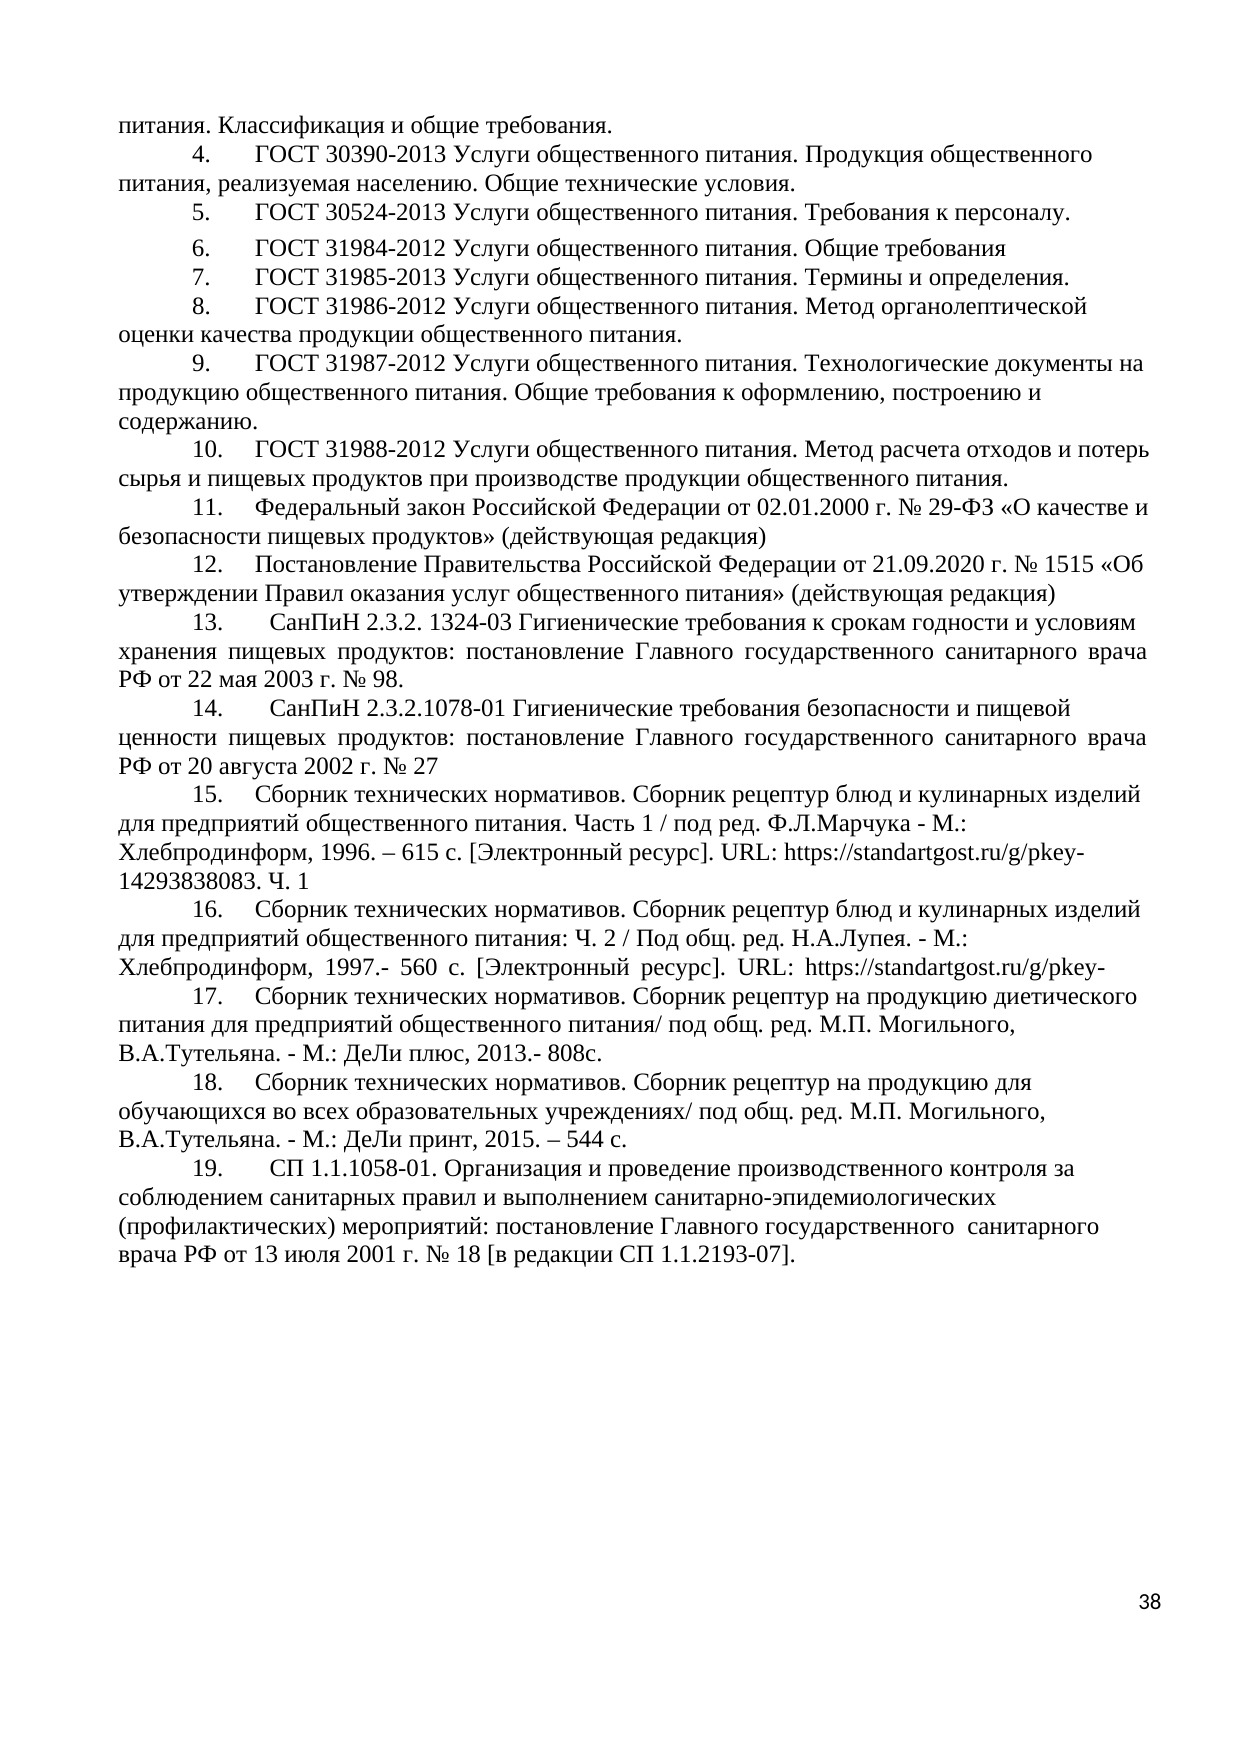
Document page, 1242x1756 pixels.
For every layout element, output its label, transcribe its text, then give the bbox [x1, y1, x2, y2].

list ГОСТ 30390-2013 Услуги общественного питания. Продукция общественного питания, реализуемая населению. Общие технические условия. [118, 139, 1151, 197]
list СанПиН 2.3.2. 1324-03 Гигиенические требования к срокам годности и условиям хранения пищевых продуктов: постановление Главного государственного санитарного врача РФ от 22 мая 2003 г. № 98. [118, 607, 1151, 693]
list ГОСТ 31985-2013 Услуги общественного питания. Термины и определения. [192, 262, 1194, 291]
list ГОСТ 31987-2012 Услуги общественного питания. Технологические документы на продукцию общественного питания. Общие требования к оформлению, построению и содержанию. [118, 348, 1152, 434]
list ГОСТ 30524-2013 Услуги общественного питания. Требования к персоналу. [192, 197, 1194, 226]
list Сборник технических нормативов. Сборник рецептур на продукцию для обучающихся во всех образовательных учреждениях/ под общ. ред. М.П. Могильного, В.А.Тутельяна. - М.: ДеЛи принт, 2015. – 544 с. [118, 1067, 1151, 1153]
list ГОСТ 31984-2012 Услуги общественного питания. Общие требования [192, 233, 1194, 262]
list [118, 110, 1151, 139]
list ГОСТ 31988-2012 Услуги общественного питания. Метод расчета отходов и потерь сырья и пищевых продуктов при производстве продукции общественного питания. [118, 434, 1151, 492]
list Сборник технических нормативов. Сборник рецептур блюд и кулинарных изделий для предприятий общественного питания: Ч. 2 / Под общ. ред. Н.А.Лупея. - М.: Хлебпродинформ, 1997.- 560 с. [Электронный ресурс]. URL: https://standartgost.ru/g/pkey- [118, 894, 1151, 981]
list СанПиН 2.3.2.1078-01 Гигиенические требования безопасности и пищевой ценности пищевых продуктов: постановление Главного государственного санитарного врача РФ от 20 августа 2002 г. № 27 [118, 693, 1151, 779]
list Федеральный закон Российской Федерации от 02.01.2000 г. № 29-ФЗ «О качестве и безопасности пищевых продуктов» (действующая редакция) [118, 492, 1151, 549]
list СП 1.1.1058-01. Организация и проведение производственного контроля за соблюдением санитарных правил и выполнением санитарно-эпидемиологических (профилактических) мероприятий: постановление Главного государственного санитарного врача РФ от 13 июля 2001 г. № 18 [в редакции СП 1.1.2193-07]. [118, 1153, 1152, 1268]
list Постановление Правительства Российской Федерации от 21.09.2020 г. № 1515 «Об утверждении Правил оказания услуг общественного питания» (действующая редакция) [118, 549, 1151, 607]
list ГОСТ 31986-2012 Услуги общественного питания. Метод органолептической оценки качества продукции общественного питания. [118, 291, 1151, 348]
list Сборник технических нормативов. Сборник рецептур блюд и кулинарных изделий для предприятий общественного питания. Часть 1 / под ред. Ф.Л.Марчука - М.: Хлебпродинформ, 1996. – 615 с. [Электронный ресурс]. URL: https://standartgost.ru/g/pkey- 14293838083. Ч. 1 [118, 779, 1152, 894]
list Сборник технических нормативов. Сборник рецептур на продукцию диетического питания для предприятий общественного питания/ под общ. ред. М.П. Могильного, В.А.Тутельяна. - М.: ДеЛи плюс, 2013.- 808с. [118, 981, 1151, 1067]
